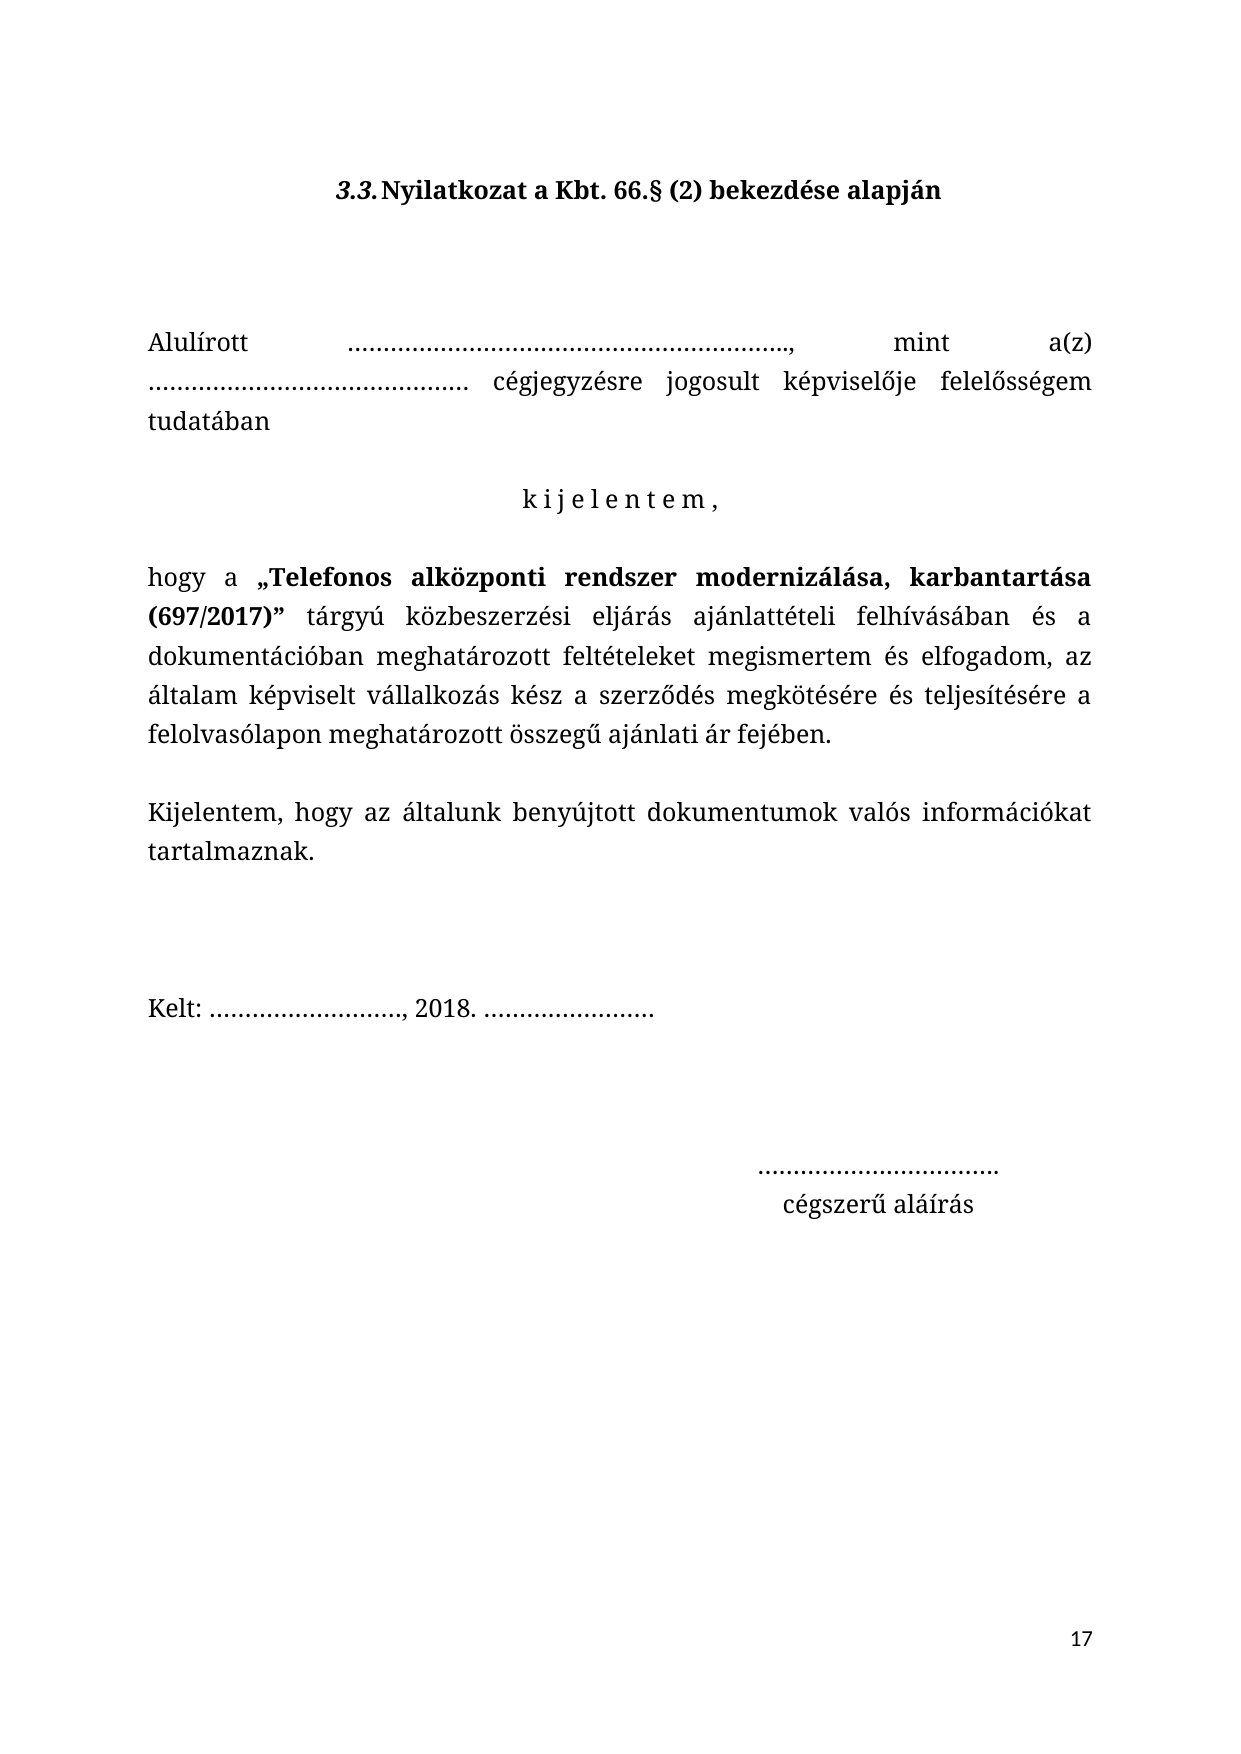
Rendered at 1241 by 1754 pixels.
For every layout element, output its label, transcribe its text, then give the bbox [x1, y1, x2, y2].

text hogy a „Telefonos alközponti rendszer modernizálása, karbantartása (697/2017)” tárgyú közbeszerzési eljárás ajánlattételi felhívásában és a dokumentációban meghatározott feltételeket megismertem és elfogadom, az általam képviselt vállalkozás kész a szerződés megkötésére és teljesítésére a felolvasólapon meghatározott összegű ajánlati ár fejében. [148, 560, 1093, 751]
text cégszerű aláírás [664, 1186, 1093, 1221]
text Kijelentem, hogy az általunk benyújtott dokumentumok valós információkat tartalmaznak. [148, 795, 1093, 868]
subtitle Nyilatkozat a Kbt. 66.§ (2) bekezdése alapján [185, 173, 1093, 240]
text Kelt: ………………………, 2018. …………………… [148, 991, 1093, 1025]
text ……………………………. [664, 1147, 1093, 1181]
text Alulírott …………………………………………………….., mint a(z) ……………………………………… cégjegyzésre jogosult képviselője felelősségem tudatában [148, 325, 1093, 437]
text kijelentem, [148, 481, 1093, 516]
